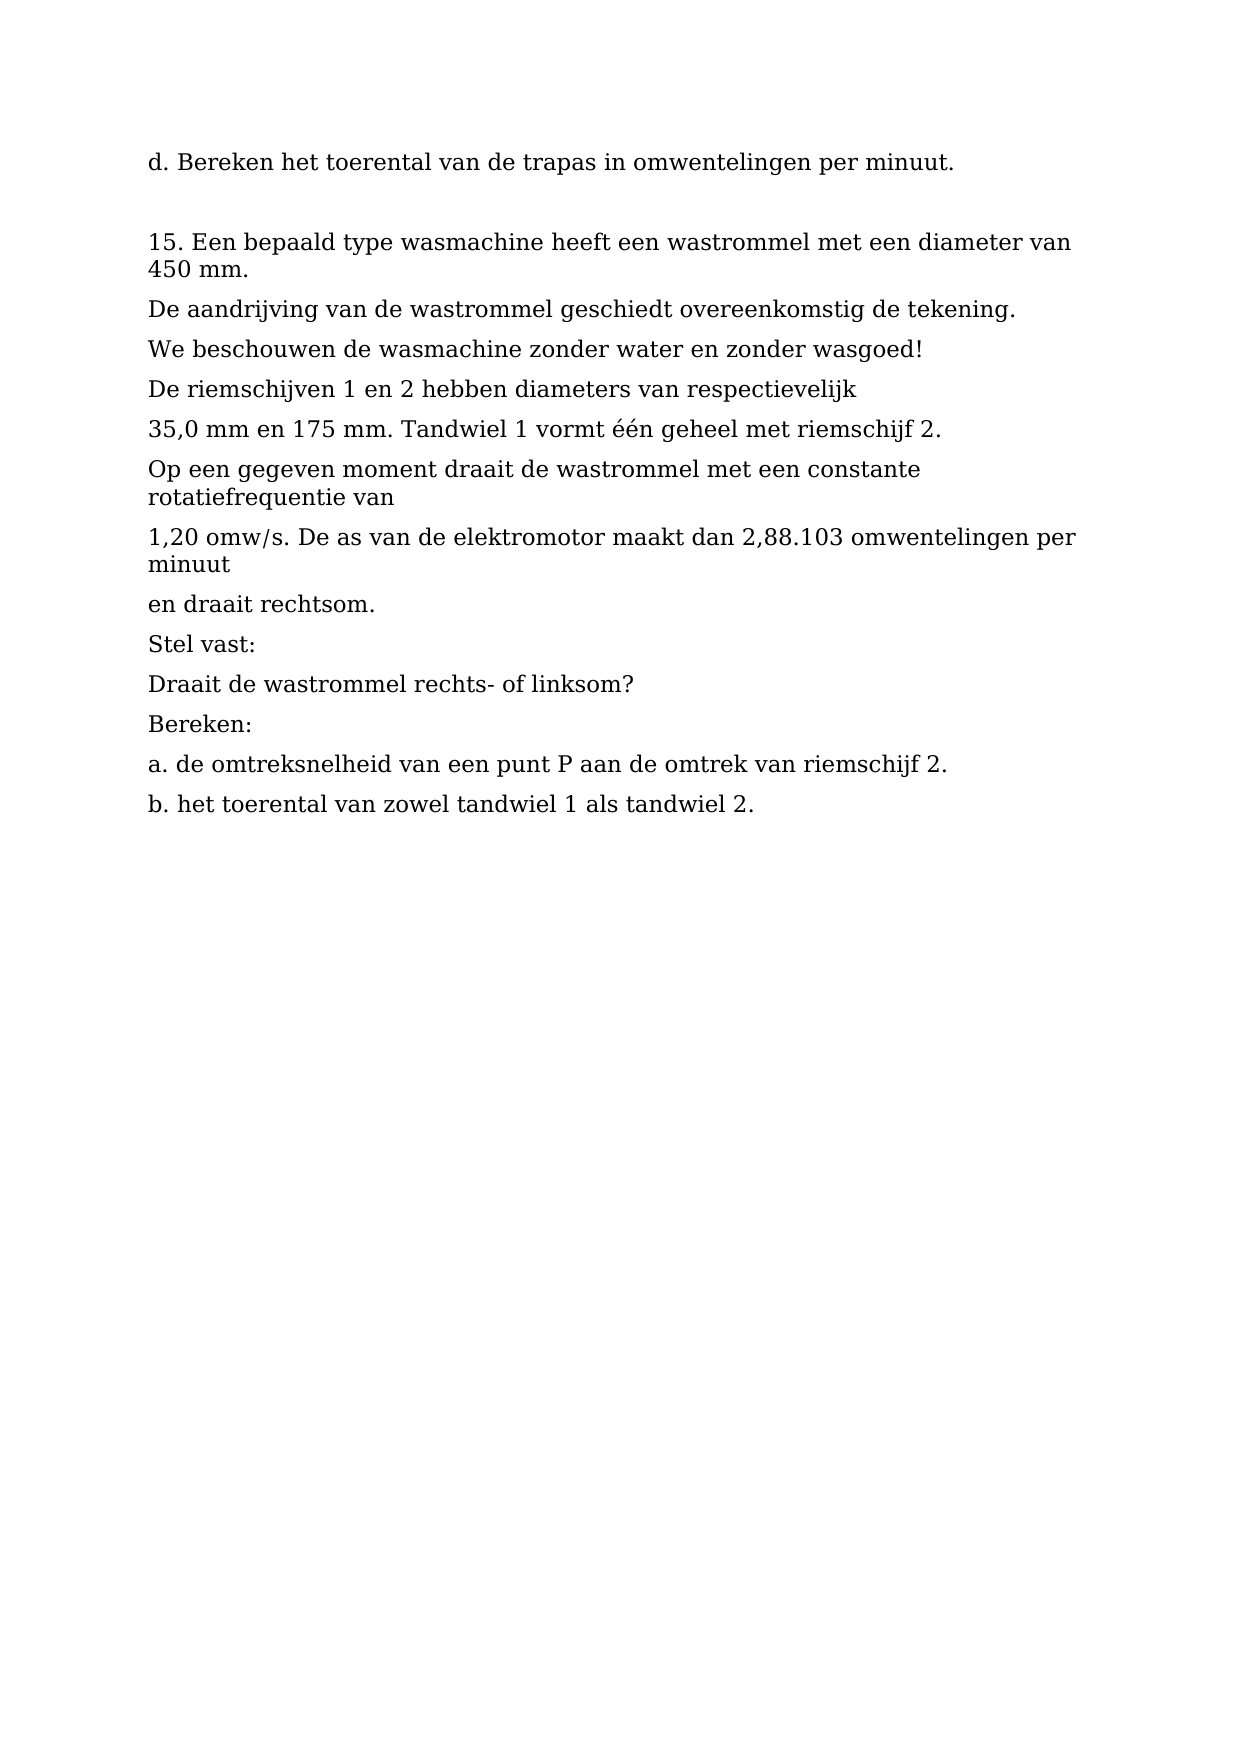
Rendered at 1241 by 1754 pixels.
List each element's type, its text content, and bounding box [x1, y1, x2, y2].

text en draait rechtsom. [148, 590, 1093, 618]
text b. het toerental van zowel tandwiel 1 als tandwiel 2. [148, 790, 1093, 818]
text 1,20 omw/s. De as van de elektromotor maakt dan 2,88.103 omwentelingen per minuut [148, 523, 1093, 578]
text Stel vast: [148, 630, 1093, 658]
text We beschouwen de wasmachine zonder water en zonder wasgoed! [148, 335, 1093, 363]
text d. Bereken het toerental van de trapas in omwentelingen per minuut. [148, 148, 1093, 175]
text Bereken: [148, 710, 1093, 738]
text a. de omtreksnelheid van een punt P aan de omtrek van riemschijf 2. [148, 750, 1093, 778]
text 15. Een bepaald type wasmachine heeft een wastrommel met een diameter van 450 mm. [148, 228, 1093, 283]
text De riemschijven 1 en 2 hebben diameters van respectievelijk [148, 375, 1093, 403]
text Draait de wastrommel rechts- of linksom? [148, 670, 1093, 698]
text 35,0 mm en 175 mm. Tandwiel 1 vormt één geheel met riemschijf 2. [148, 415, 1093, 443]
text Op een gegeven moment draait de wastrommel met een constante rotatiefrequentie van [148, 455, 1093, 510]
text De aandrijving van de wastrommel geschiedt overeenkomstig de tekening. [148, 295, 1093, 323]
